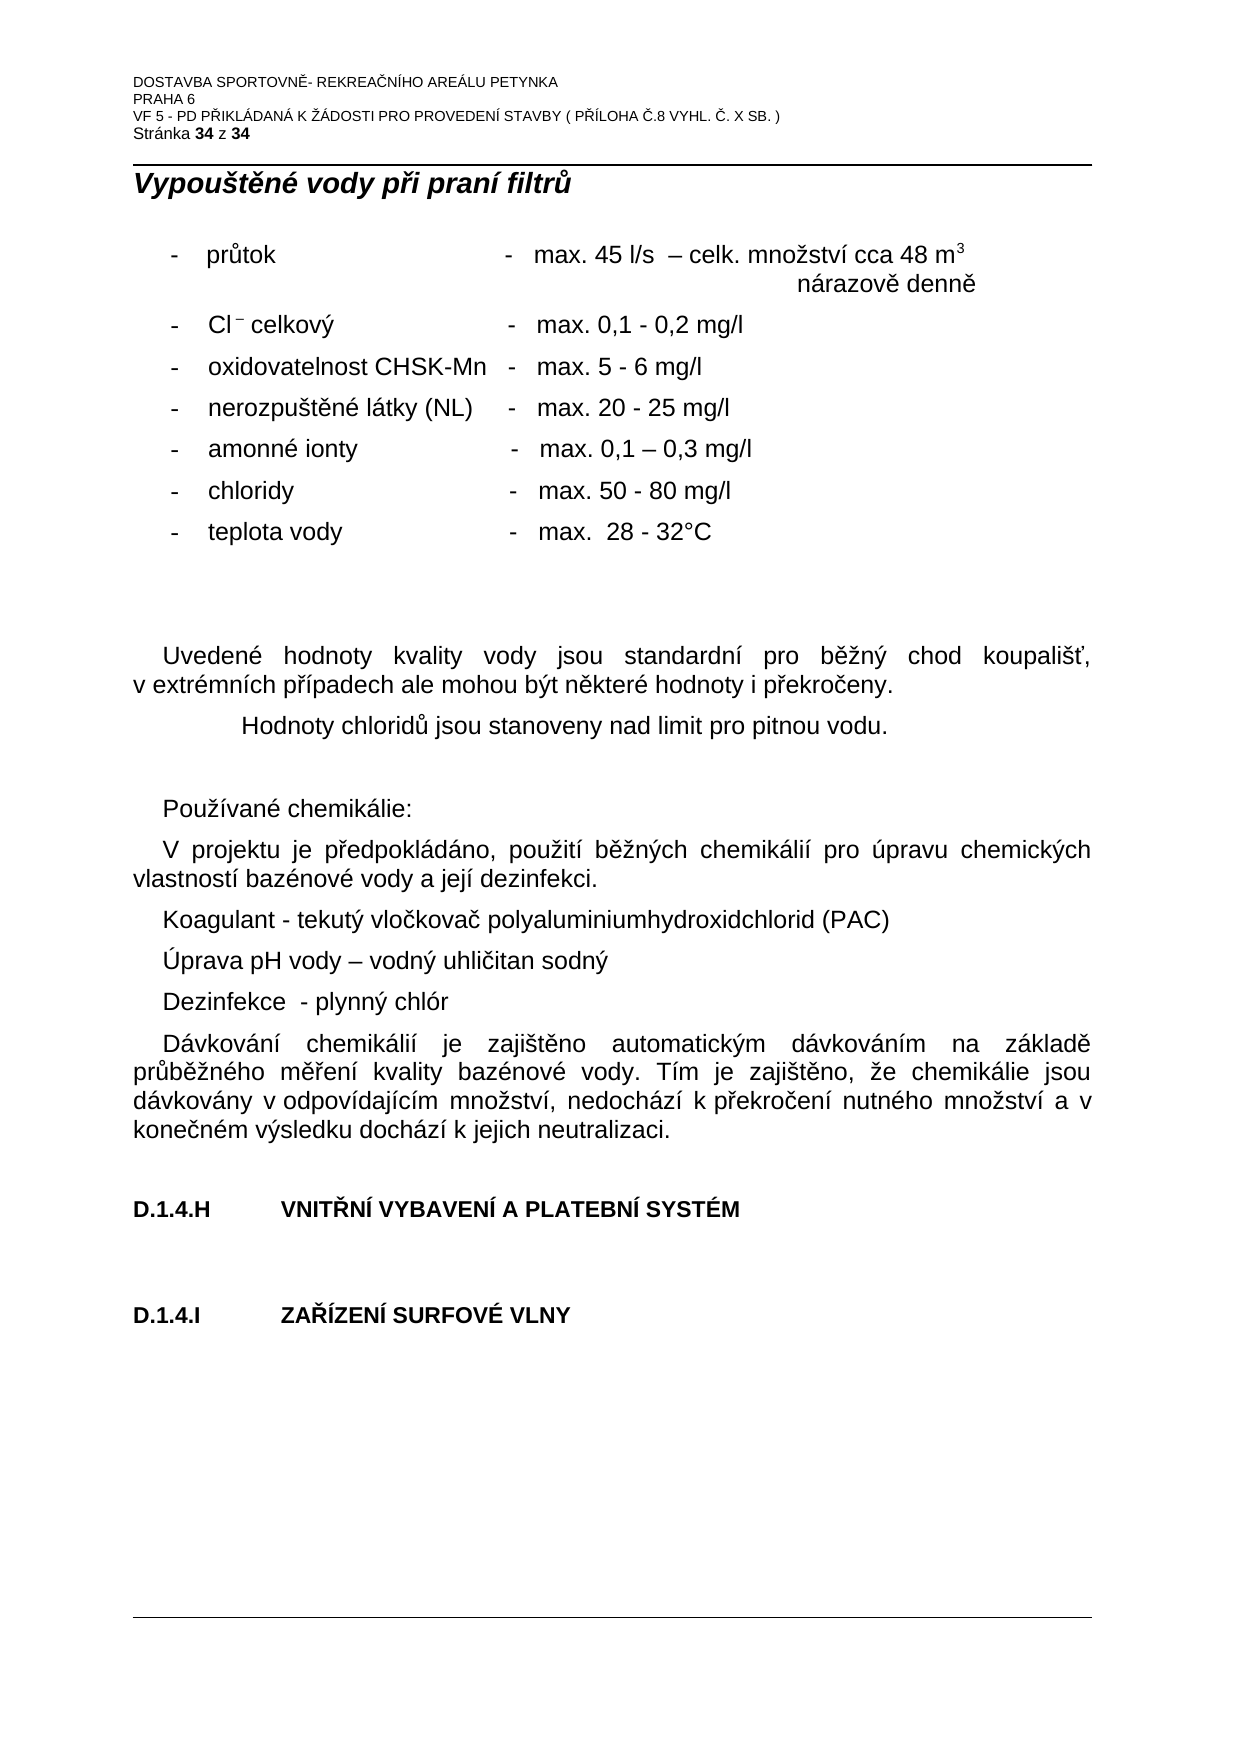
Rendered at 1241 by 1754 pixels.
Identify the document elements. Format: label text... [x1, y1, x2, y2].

text Úprava pH vody – vodný uhličitan sodný [133, 946, 1092, 975]
text Hodnoty chloridů jsou stanoveny nad limit pro pitnou vodu. [133, 711, 1092, 740]
list oxidovatelnost CHSK-Mn - max. 5 - 6 mg/l [170, 352, 1092, 381]
list Cl – celkový - max. 0,1 - 0,2 mg/l [170, 310, 1092, 339]
list Vypouštěné vody při praní filtrů [133, 166, 1092, 199]
text Dezinfekce - plynný chlór [133, 987, 1092, 1016]
text Používané chemikálie: [133, 793, 1092, 822]
text D.1.4.I ZAŘÍZENÍ SURFOVÉ VLNY [133, 1302, 1092, 1328]
list amonné ionty - max. 0,1 – 0,3 mg/l [170, 434, 1092, 463]
text Dávkování chemikálií je zajištěno automatickým dávkováním na základě průběžného měření kvality bazénové vody. Tím je zajištěno, že chemikálie jsou dávkovány v odpovídajícím množství, nedochází k překročení nutného množství a v konečném výsledku dochází k jejich neutralizaci. [133, 1028, 1092, 1143]
list teplota vody - max. 28 - 32°C [170, 517, 1092, 546]
list chloridy - max. 50 - 80 mg/l [170, 476, 1092, 505]
text - průtok - max. 45 l/s – celk. množství cca 48 m3 [170, 240, 1092, 269]
text Koagulant - tekutý vločkovač polyaluminiumhydroxidchlorid (PAC) [133, 905, 1092, 933]
text D.1.4.H VNITŘNÍ VYBAVENÍ A PLATEBNÍ SYSTÉM [133, 1196, 1092, 1223]
text nárazově denně [723, 269, 1092, 298]
text V projektu je předpokládáno, použití běžných chemikálií pro úpravu chemických vlastností bazénové vody a její dezinfekci. [133, 835, 1092, 892]
text Uvedené hodnoty kvality vody jsou standardní pro běžný chod koupališť, v extrémních případech ale mohou být některé hodnoty i překročeny. [133, 641, 1092, 698]
list nerozpuštěné látky (NL) - max. 20 - 25 mg/l [170, 393, 1092, 422]
